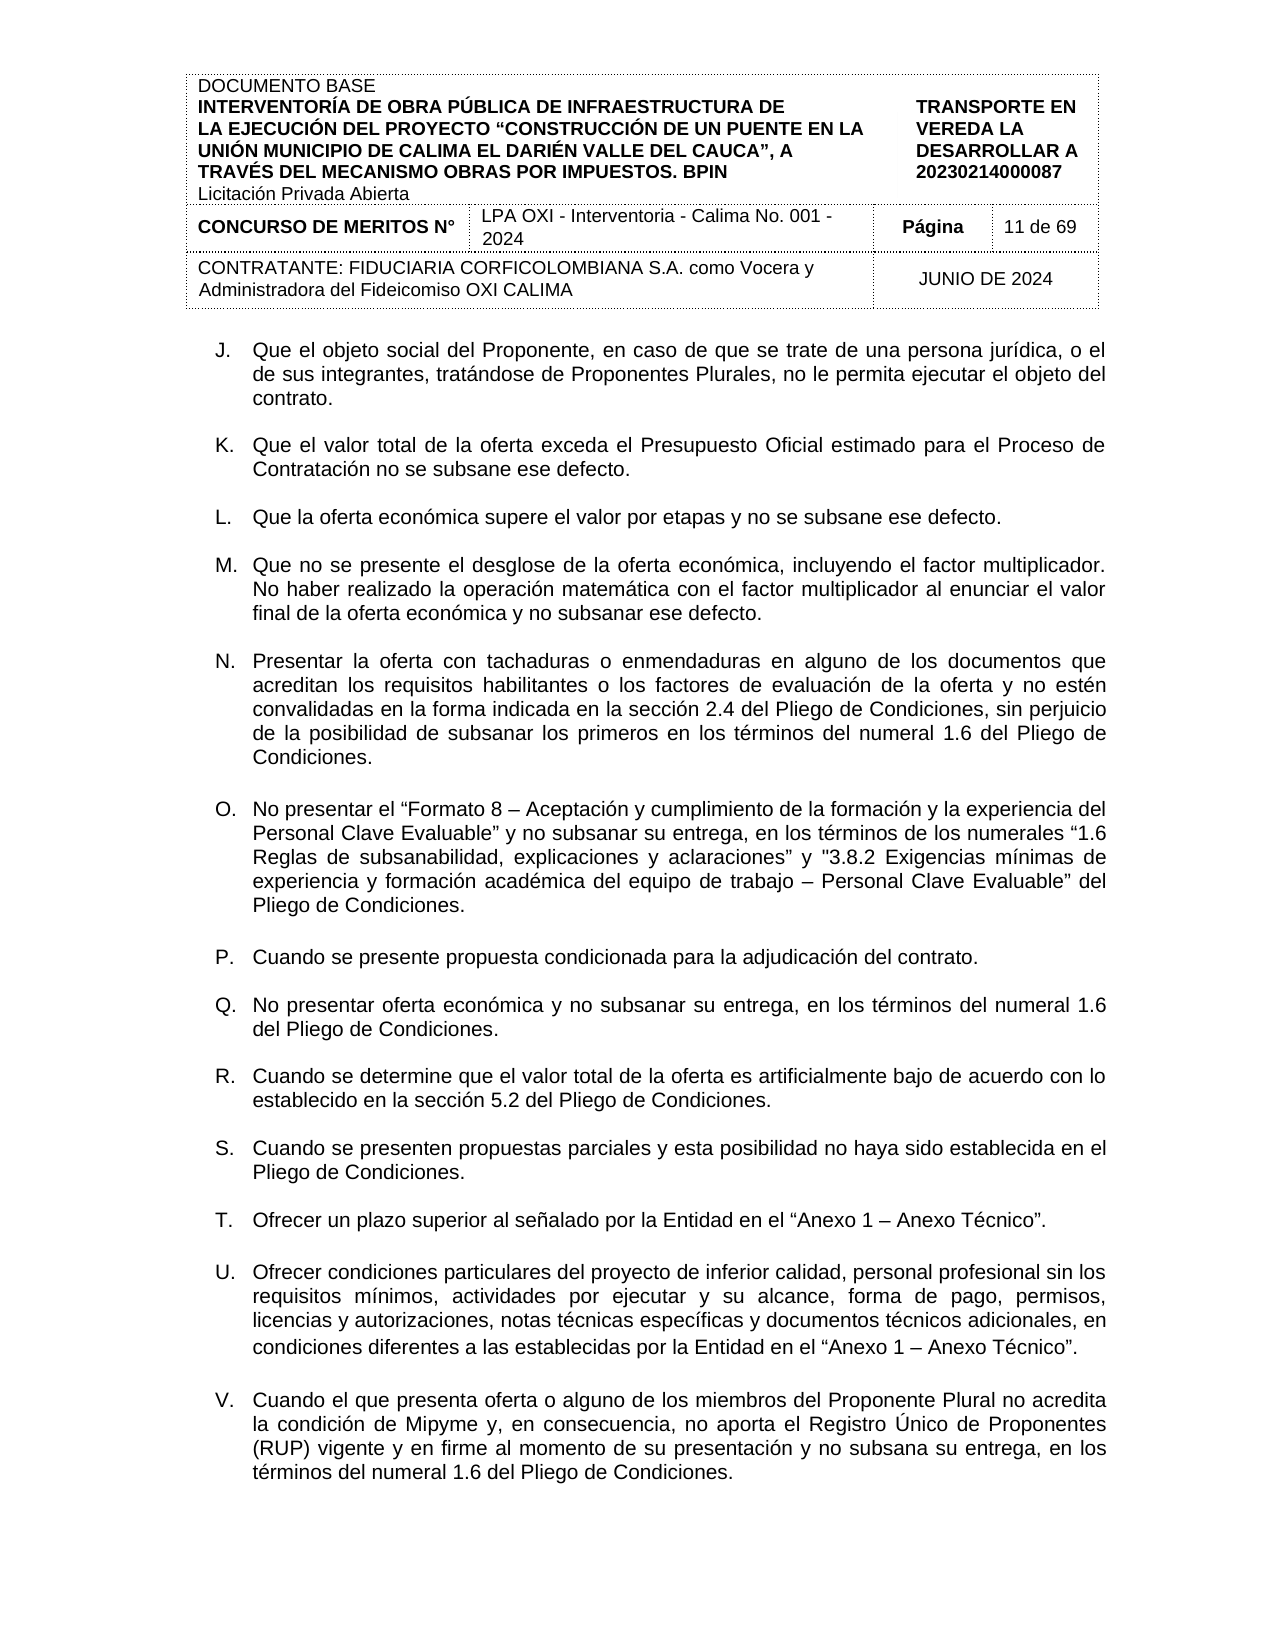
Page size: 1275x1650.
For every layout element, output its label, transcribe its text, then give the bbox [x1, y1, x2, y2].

list Ofrecer condiciones particulares del proyecto de inferior calidad, personal profesional sin los requisitos mínimos, actividades por ejecutar y su alcance, forma de pago, permisos, licencias y autorizaciones, notas técnicas específicas y documentos técnicos adicionales, en condiciones diferentes a las establecidas por la Entidad en el “Anexo 1 – Anexo Técnico”. [215, 1260, 1107, 1360]
list Que la oferta económica supere el valor por etapas y no se subsane ese defecto. [215, 505, 1107, 529]
list Que el objeto social del Proponente, en caso de que se trate de una persona jurídica, o el de sus integrantes, tratándose de Proponentes Plurales, no le permita ejecutar el objeto del contrato. [215, 337, 1107, 409]
list Cuando el que presenta oferta o alguno de los miembros del Proponente Plural no acredita la condición de Mipyme y, en consecuencia, no aporta el Registro Único de Proponentes (RUP) vigente y en firme al momento de su presentación y no subsana su entrega, en los términos del numeral 1.6 del Pliego de Condiciones. [215, 1388, 1107, 1484]
list No presentar el “Formato 8 – Aceptación y cumplimiento de la formación y la experiencia del Personal Clave Evaluable” y no subsanar su entrega, en los términos de los numerales “1.6 Reglas de subsanabilidad, explicaciones y aclaraciones” y "3.8.2 Exigencias mínimas de experiencia y formación académica del equipo de trabajo – Personal Clave Evaluable” del Pliego de Condiciones. [215, 797, 1107, 917]
list Cuando se presente propuesta condicionada para la adjudicación del contrato. [215, 944, 1107, 968]
list Que no se presente el desglose de la oferta económica, incluyendo el factor multiplicador. No haber realizado la operación matemática con el factor multiplicador al enunciar el valor final de la oferta económica y no subsanar ese defecto. [215, 553, 1107, 625]
list Ofrecer un plazo superior al señalado por la Entidad en el “Anexo 1 – Anexo Técnico”. [215, 1208, 1107, 1232]
list Que el valor total de la oferta exceda el Presupuesto Oficial estimado para el Proceso de Contratación no se subsane ese defecto. [215, 433, 1107, 481]
list Presentar la oferta con tachaduras o enmendaduras en alguno de los documentos que acreditan los requisitos habilitantes o los factores de evaluación de la oferta y no estén convalidadas en la forma indicada en la sección 2.4 del Pliego de Condiciones, sin perjuicio de la posibilidad de subsanar los primeros en los términos del numeral 1.6 del Pliego de Condiciones. [215, 649, 1107, 769]
list Cuando se determine que el valor total de la oferta es artificialmente bajo de acuerdo con lo establecido en la sección 5.2 del Pliego de Condiciones. [215, 1064, 1107, 1112]
list Cuando se presenten propuestas parciales y esta posibilidad no haya sido establecida en el Pliego de Condiciones. [215, 1136, 1107, 1184]
list No presentar oferta económica y no subsanar su entrega, en los términos del numeral 1.6 del Pliego de Condiciones. [215, 992, 1107, 1040]
